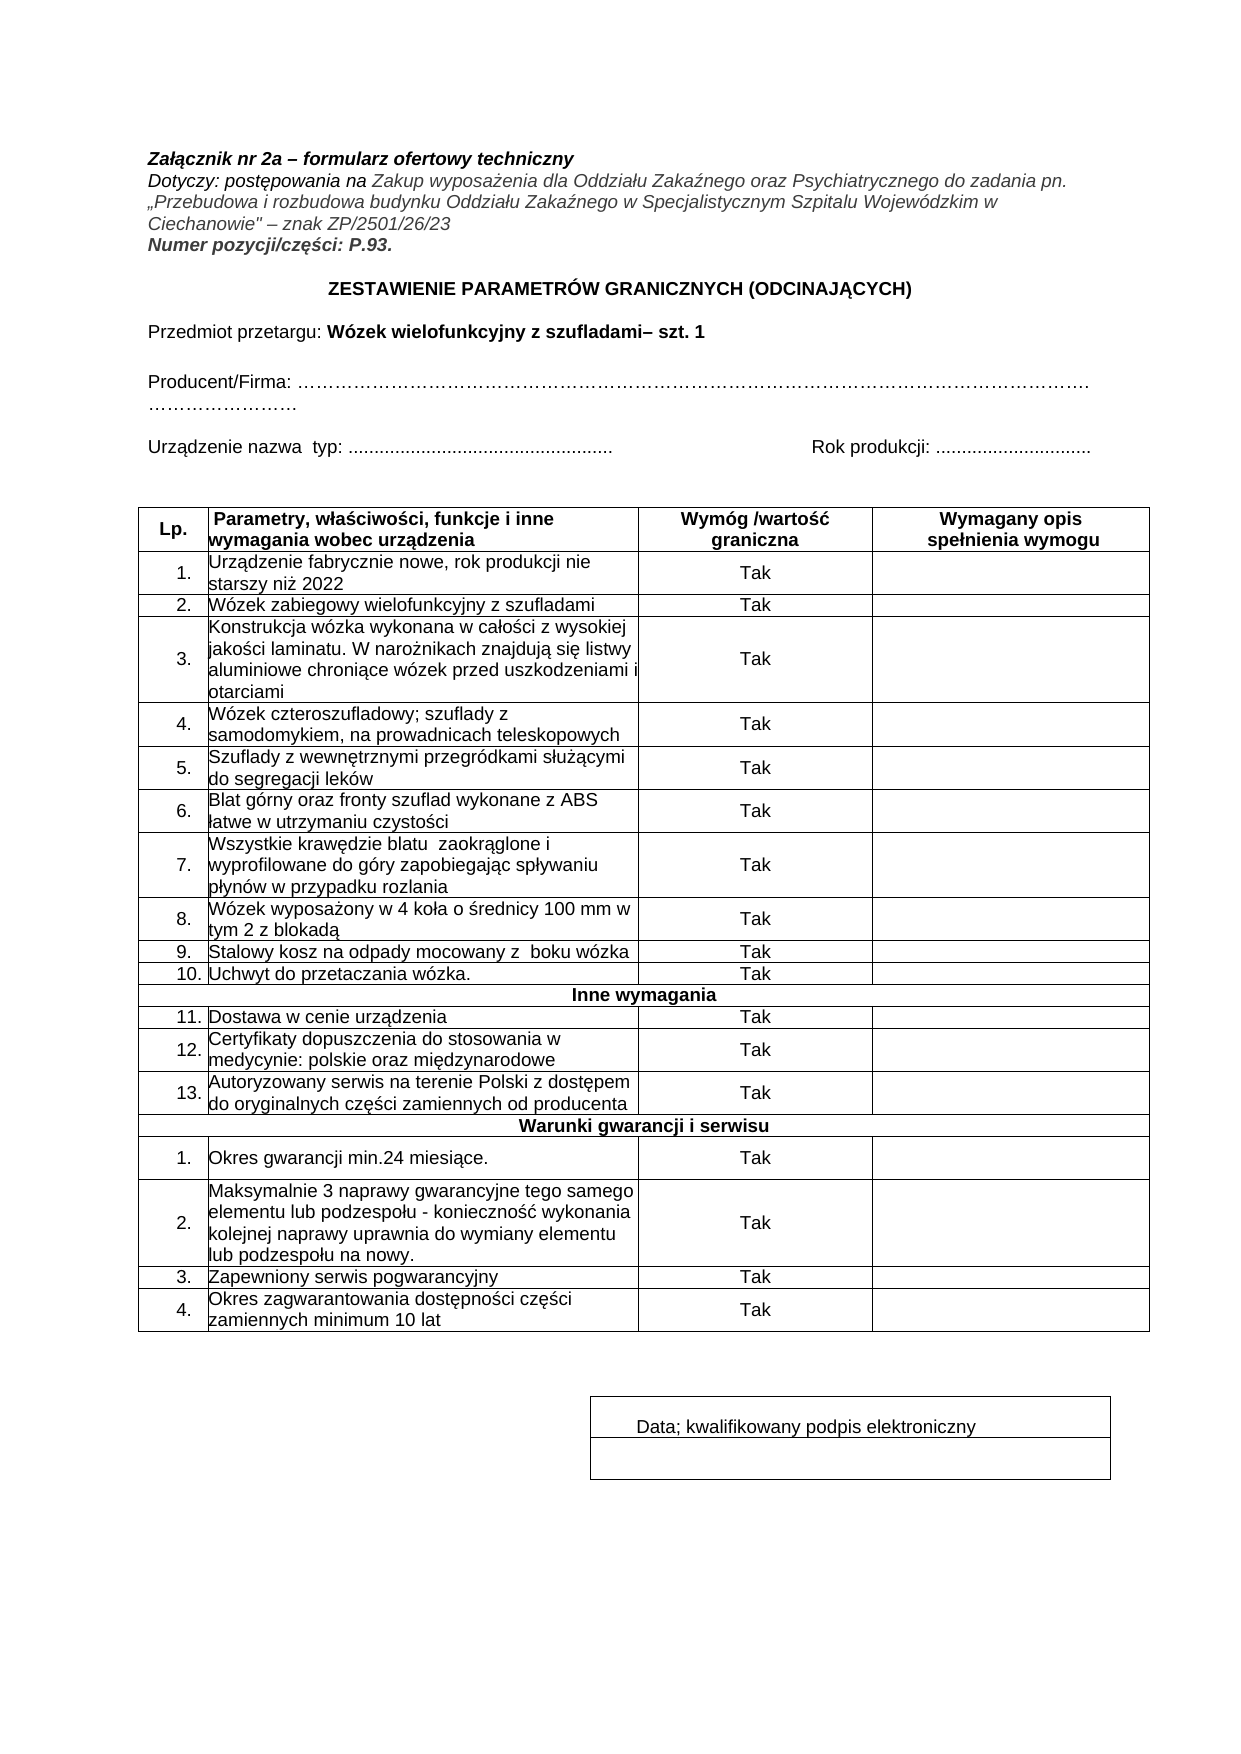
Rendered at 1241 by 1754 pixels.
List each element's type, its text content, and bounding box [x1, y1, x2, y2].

text Przedmiot przetargu: Wózek wielofunkcyjny z szufladami– szt. 1 [148, 320, 1093, 342]
table_cell Zapewniony serwis pogwarancyjny [209, 1267, 638, 1287]
table_cell Tak [639, 617, 872, 702]
table_header Wymóg /wartość graniczna [639, 508, 872, 551]
table_cell Tak [639, 1267, 872, 1287]
table_cell Stalowy kosz na odpady mocowany z boku wózka [209, 941, 638, 962]
table_header Data; kwalifikowany podpis elektroniczny [591, 1397, 1110, 1437]
table_cell Blat górny oraz fronty szuflad wykonane z ABS łatwe w utrzymaniu czystości [209, 790, 638, 832]
table_cell Tak [639, 898, 872, 940]
table_cell Dostawa w cenie urządzenia [209, 1007, 638, 1027]
table_header Wymagany opis spełnienia wymogu [873, 508, 1149, 551]
table_cell Certyfikaty dopuszczenia do stosowania w medycynie: polskie oraz międzynarodowe [209, 1029, 638, 1071]
table_cell [139, 898, 208, 940]
table_cell Urządzenie fabrycznie nowe, rok produkcji nie starszy niż 2022 [209, 552, 638, 594]
table_cell [873, 1029, 1149, 1071]
table_cell Wózek zabiegowy wielofunkcyjny z szufladami [209, 595, 638, 616]
text Numer pozycji/części: P.93. [148, 234, 1093, 256]
table_cell Tak [639, 1180, 872, 1266]
table_cell Tak [639, 1007, 872, 1027]
table_cell [873, 898, 1149, 940]
table_cell Tak [639, 1137, 872, 1179]
table_cell Tak [639, 747, 872, 789]
table_cell [873, 1007, 1149, 1027]
table_cell Konstrukcja wózka wykonana w całości z wysokiej jakości laminatu. W narożnikach znajdują się listwy aluminiowe chroniące wózek przed uszkodzeniami i otarciami [209, 617, 638, 702]
table_cell [873, 595, 1149, 616]
table_cell Tak [639, 552, 872, 594]
text Urządzenie nazwa typ: ................................................... Rok produkcji: .............................. [148, 435, 1093, 457]
table_cell [139, 617, 208, 702]
table_cell Tak [639, 703, 872, 746]
table_cell [873, 1267, 1149, 1287]
table_cell Warunki gwarancji i serwisu [139, 1115, 1149, 1136]
table_cell [139, 790, 208, 832]
table_cell [873, 1072, 1149, 1114]
table_cell Wózek wyposażony w 4 koła o średnicy 100 mm w tym 2 z blokadą [209, 898, 638, 940]
table_cell [873, 703, 1149, 746]
table_cell [873, 617, 1149, 702]
table_cell Autoryzowany serwis na terenie Polski z dostępem do oryginalnych części zamiennych od producenta [209, 1072, 638, 1114]
text Producent/Firma: ……………………………………………………………………………………………………………….…………………… [148, 371, 1093, 414]
table_cell Okres gwarancji min.24 miesiące. [209, 1137, 638, 1179]
text ZESTAWIENIE PARAMETRÓW GRANICZNYCH (ODCINAJĄCYCH) [148, 277, 1093, 299]
table_cell Tak [639, 941, 872, 962]
table_cell Inne wymagania [139, 985, 1149, 1006]
table_cell [139, 1137, 208, 1179]
table_cell [139, 963, 208, 984]
text Dotyczy: postępowania na Zakup wyposażenia dla Oddziału Zakaźnego oraz Psychiatrycznego do zadania pn. „Przebudowa i rozbudowa budynku Oddziału Zakaźnego w Specjalistycznym Szpitalu Wojewódzkim w Ciechanowie" – znak ZP/2501/26/23 [148, 169, 1093, 234]
table_cell Tak [639, 1029, 872, 1071]
text Załącznik nr 2a – formularz ofertowy techniczny [148, 148, 1093, 169]
table_cell [873, 552, 1149, 594]
table_cell Szuflady z wewnętrznymi przegródkami służącymi do segregacji leków [209, 747, 638, 789]
table_cell [873, 1289, 1149, 1331]
table_cell Tak [639, 1072, 872, 1114]
table_cell [873, 1137, 1149, 1179]
table_header Lp. [139, 508, 208, 551]
table_cell [873, 1180, 1149, 1266]
table_cell [139, 833, 208, 897]
table_cell [139, 703, 208, 746]
table_cell Maksymalnie 3 naprawy gwarancyjne tego samego elementu lub podzespołu - konieczność wykonania kolejnej naprawy uprawnia do wymiany elementu lub podzespołu na nowy. [209, 1180, 638, 1266]
table_cell [139, 1029, 208, 1071]
table_cell [873, 963, 1149, 984]
table_cell [873, 833, 1149, 897]
table_cell Uchwyt do przetaczania wózka. [209, 963, 638, 984]
table_cell [139, 595, 208, 616]
table_cell [873, 747, 1149, 789]
table_cell Wszystkie krawędzie blatu zaokrąglone i wyprofilowane do góry zapobiegając spływaniu płynów w przypadku rozlania [209, 833, 638, 897]
table_cell [591, 1438, 1110, 1478]
table_cell [873, 790, 1149, 832]
table_cell [139, 1072, 208, 1114]
table_cell [139, 552, 208, 594]
table_cell [139, 747, 208, 789]
table_cell [139, 1267, 208, 1287]
table_cell Okres zagwarantowania dostępności części zamiennych minimum 10 lat [209, 1289, 638, 1331]
table_cell [139, 1007, 208, 1027]
table_cell Tak [639, 963, 872, 984]
table_cell Tak [639, 790, 872, 832]
table_cell [873, 941, 1149, 962]
table_cell [139, 1289, 208, 1331]
table_cell [139, 941, 208, 962]
table_cell Wózek czteroszufladowy; szuflady z samodomykiem, na prowadnicach teleskopowych [209, 703, 638, 746]
table_cell [139, 1180, 208, 1266]
table_cell Tak [639, 1289, 872, 1331]
table_cell Tak [639, 833, 872, 897]
table_header Parametry, właściwości, funkcje i inne wymagania wobec urządzenia [209, 508, 638, 551]
table_cell Tak [639, 595, 872, 616]
